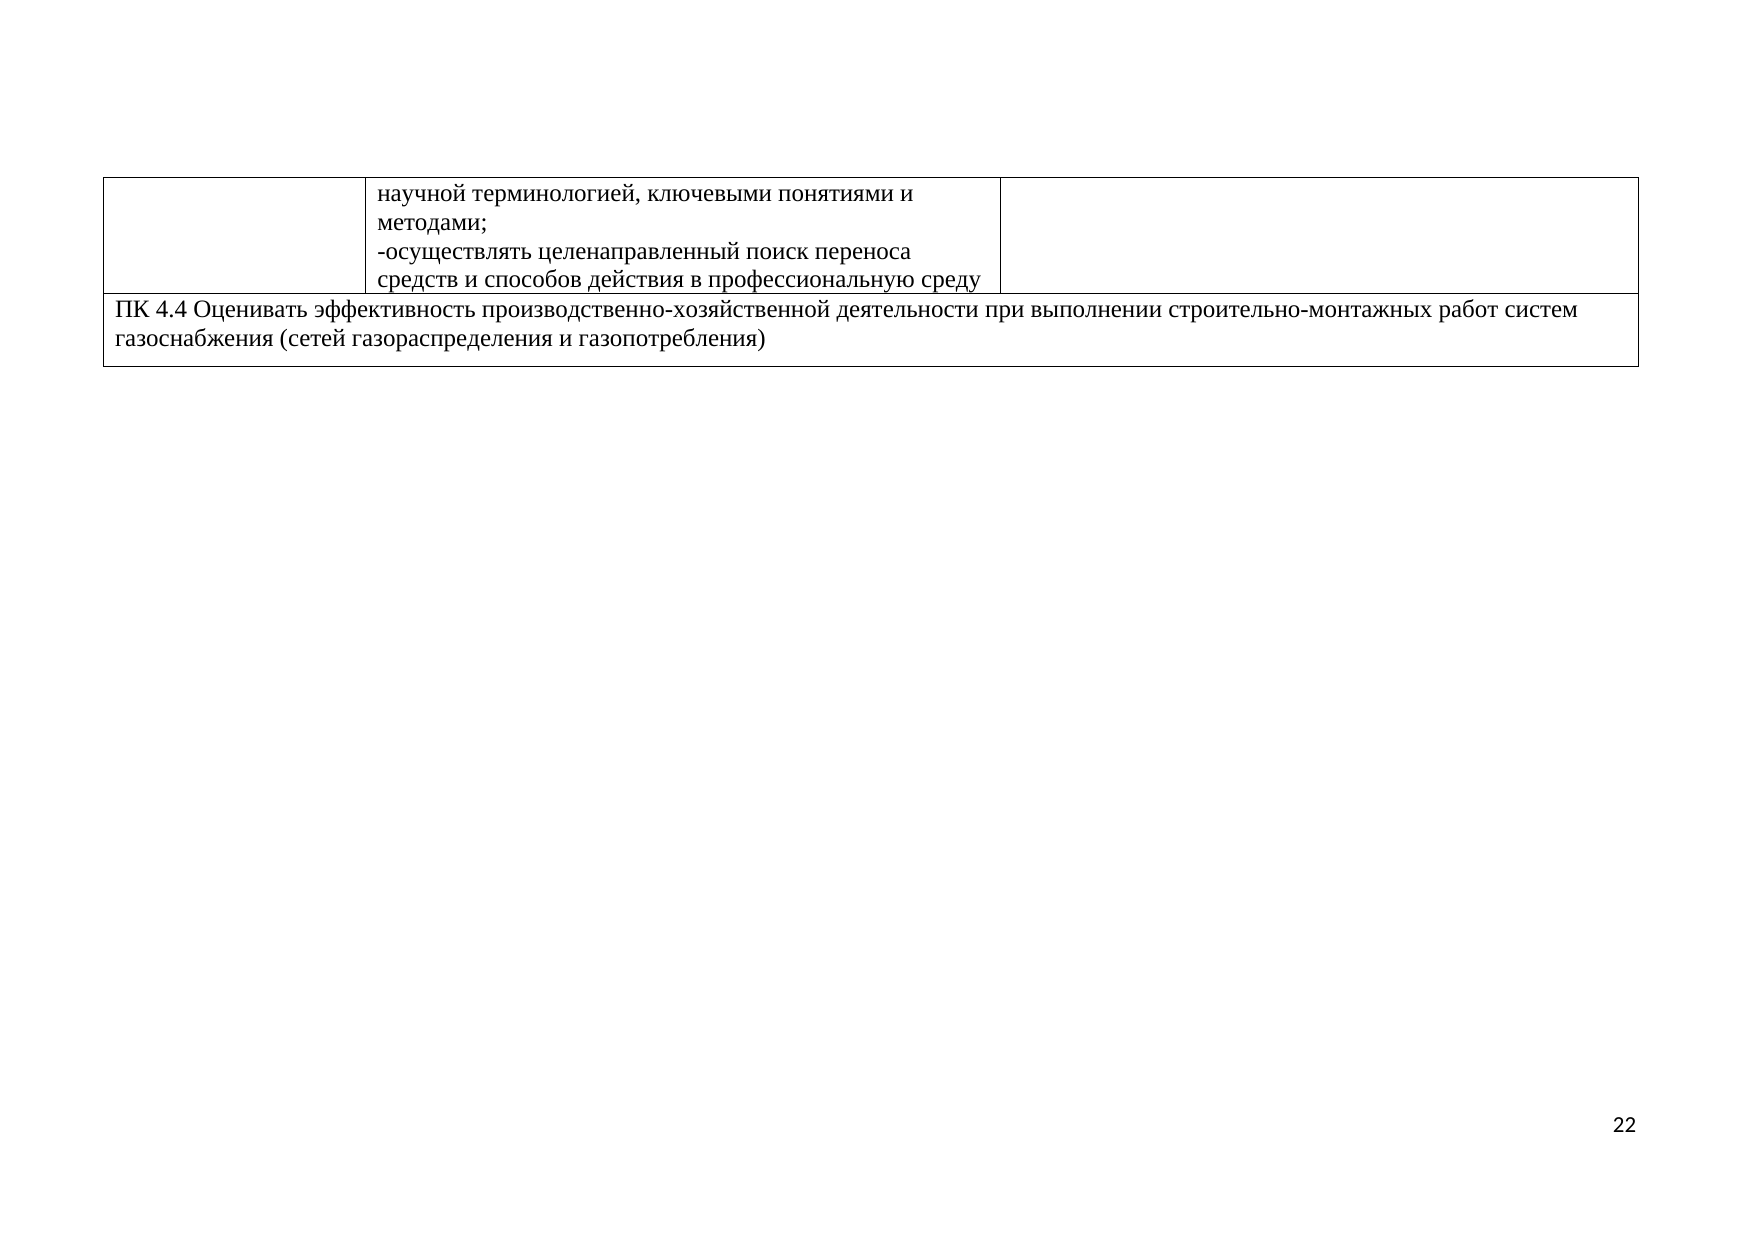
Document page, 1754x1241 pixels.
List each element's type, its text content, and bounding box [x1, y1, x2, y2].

table_cell ПК 4.4 Оценивать эффективность производственно-хозяйственной деятельности при выполнении строительно-монтажных работ систем газоснабжения (сетей газораспределения и газопотребления) [104, 294, 1638, 366]
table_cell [1001, 178, 1638, 293]
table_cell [366, 178, 1000, 293]
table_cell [104, 178, 365, 293]
